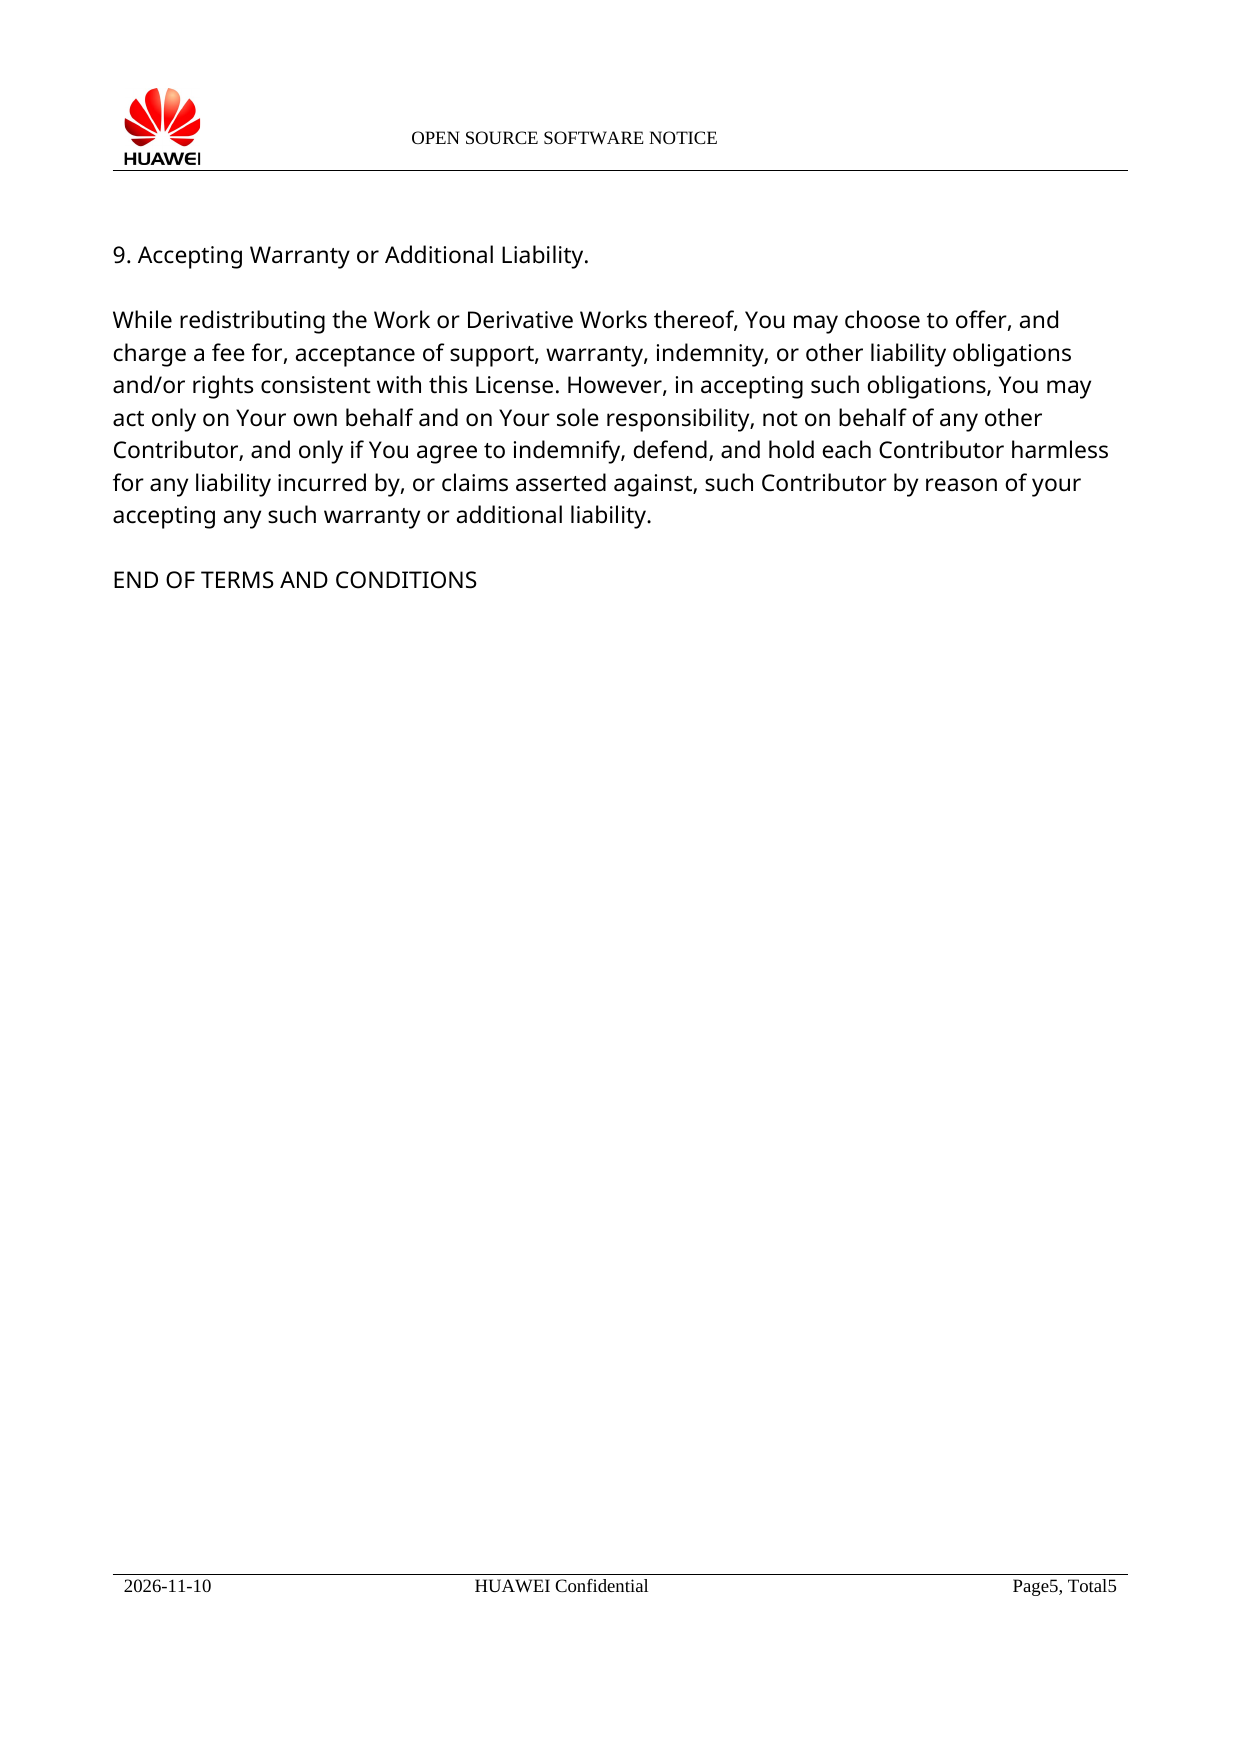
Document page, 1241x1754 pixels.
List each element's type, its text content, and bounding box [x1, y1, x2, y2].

text 9. Accepting Warranty or Additional Liability. [112, 239, 1128, 271]
text END OF TERMS AND CONDITIONS [112, 564, 1128, 596]
text While redistributing the Work or Derivative Works thereof, You may choose to offer, and charge a fee for, acceptance of support, warranty, indemnity, or other liability obligations and/or rights consistent with this License. However, in accepting such obligations, You may act only on Your own behalf and on Your sole responsibility, not on behalf of any other Contributor, and only if You agree to indemnify, defend, and hold each Contributor harmless for any liability incurred by, or claims asserted against, such Contributor by reason of your accepting any such warranty or additional liability. [112, 304, 1128, 531]
picture [124, 88, 201, 165]
